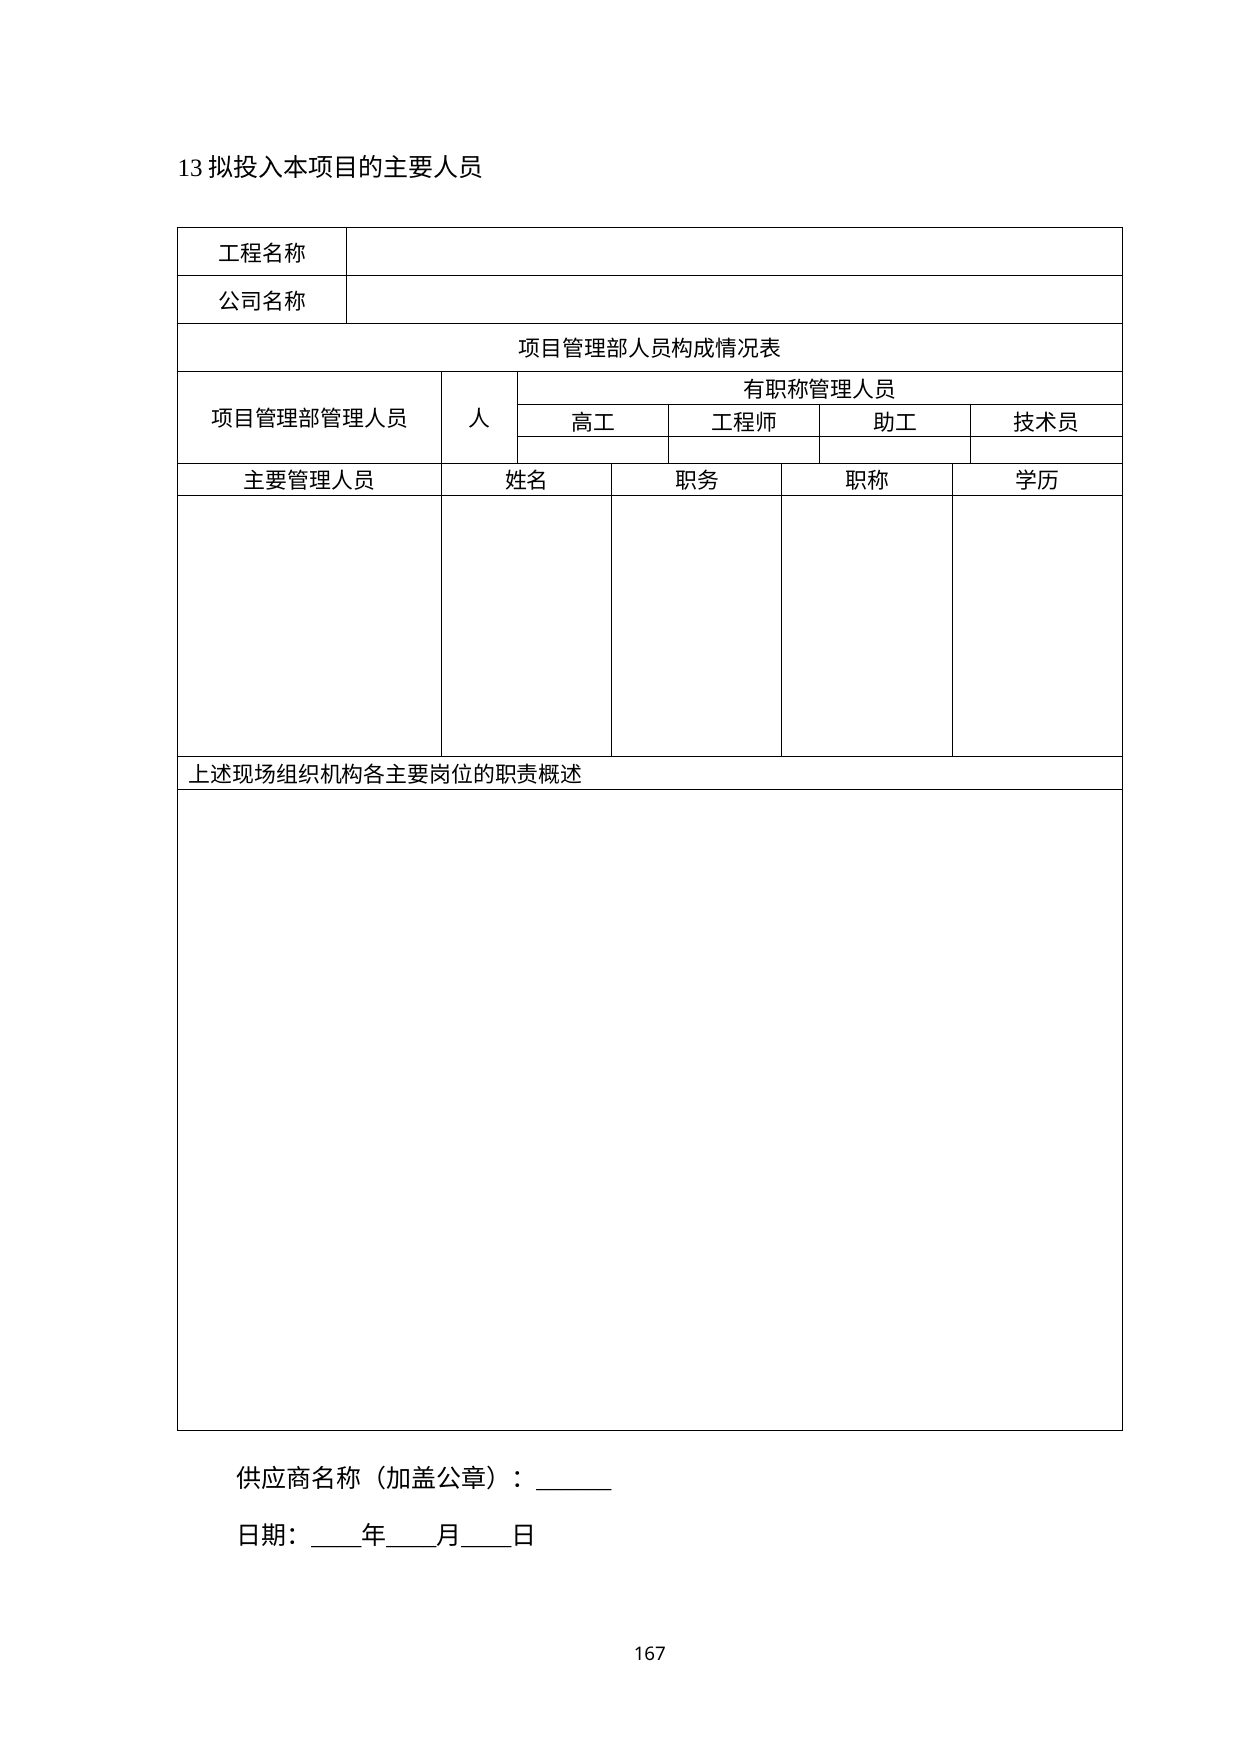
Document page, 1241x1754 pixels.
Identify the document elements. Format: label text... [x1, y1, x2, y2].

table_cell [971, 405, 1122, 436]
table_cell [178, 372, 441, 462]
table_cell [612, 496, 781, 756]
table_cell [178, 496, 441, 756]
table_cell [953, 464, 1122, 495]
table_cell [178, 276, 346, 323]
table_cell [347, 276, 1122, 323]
text 供应商名称（加盖公章）：______ [177, 1459, 1084, 1495]
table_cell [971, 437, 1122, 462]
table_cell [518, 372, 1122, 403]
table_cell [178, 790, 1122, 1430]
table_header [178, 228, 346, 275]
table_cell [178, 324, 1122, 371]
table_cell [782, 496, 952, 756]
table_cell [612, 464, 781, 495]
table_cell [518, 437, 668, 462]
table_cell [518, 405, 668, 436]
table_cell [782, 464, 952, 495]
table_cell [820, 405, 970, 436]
text 13 拟投入本项目的主要人员 [177, 148, 1122, 184]
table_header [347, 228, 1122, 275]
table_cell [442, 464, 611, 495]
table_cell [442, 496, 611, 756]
text 日期：____年____月____日 [177, 1516, 1084, 1552]
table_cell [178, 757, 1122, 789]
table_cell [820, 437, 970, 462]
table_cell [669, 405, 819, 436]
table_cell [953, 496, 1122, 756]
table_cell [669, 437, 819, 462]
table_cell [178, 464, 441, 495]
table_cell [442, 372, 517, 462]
